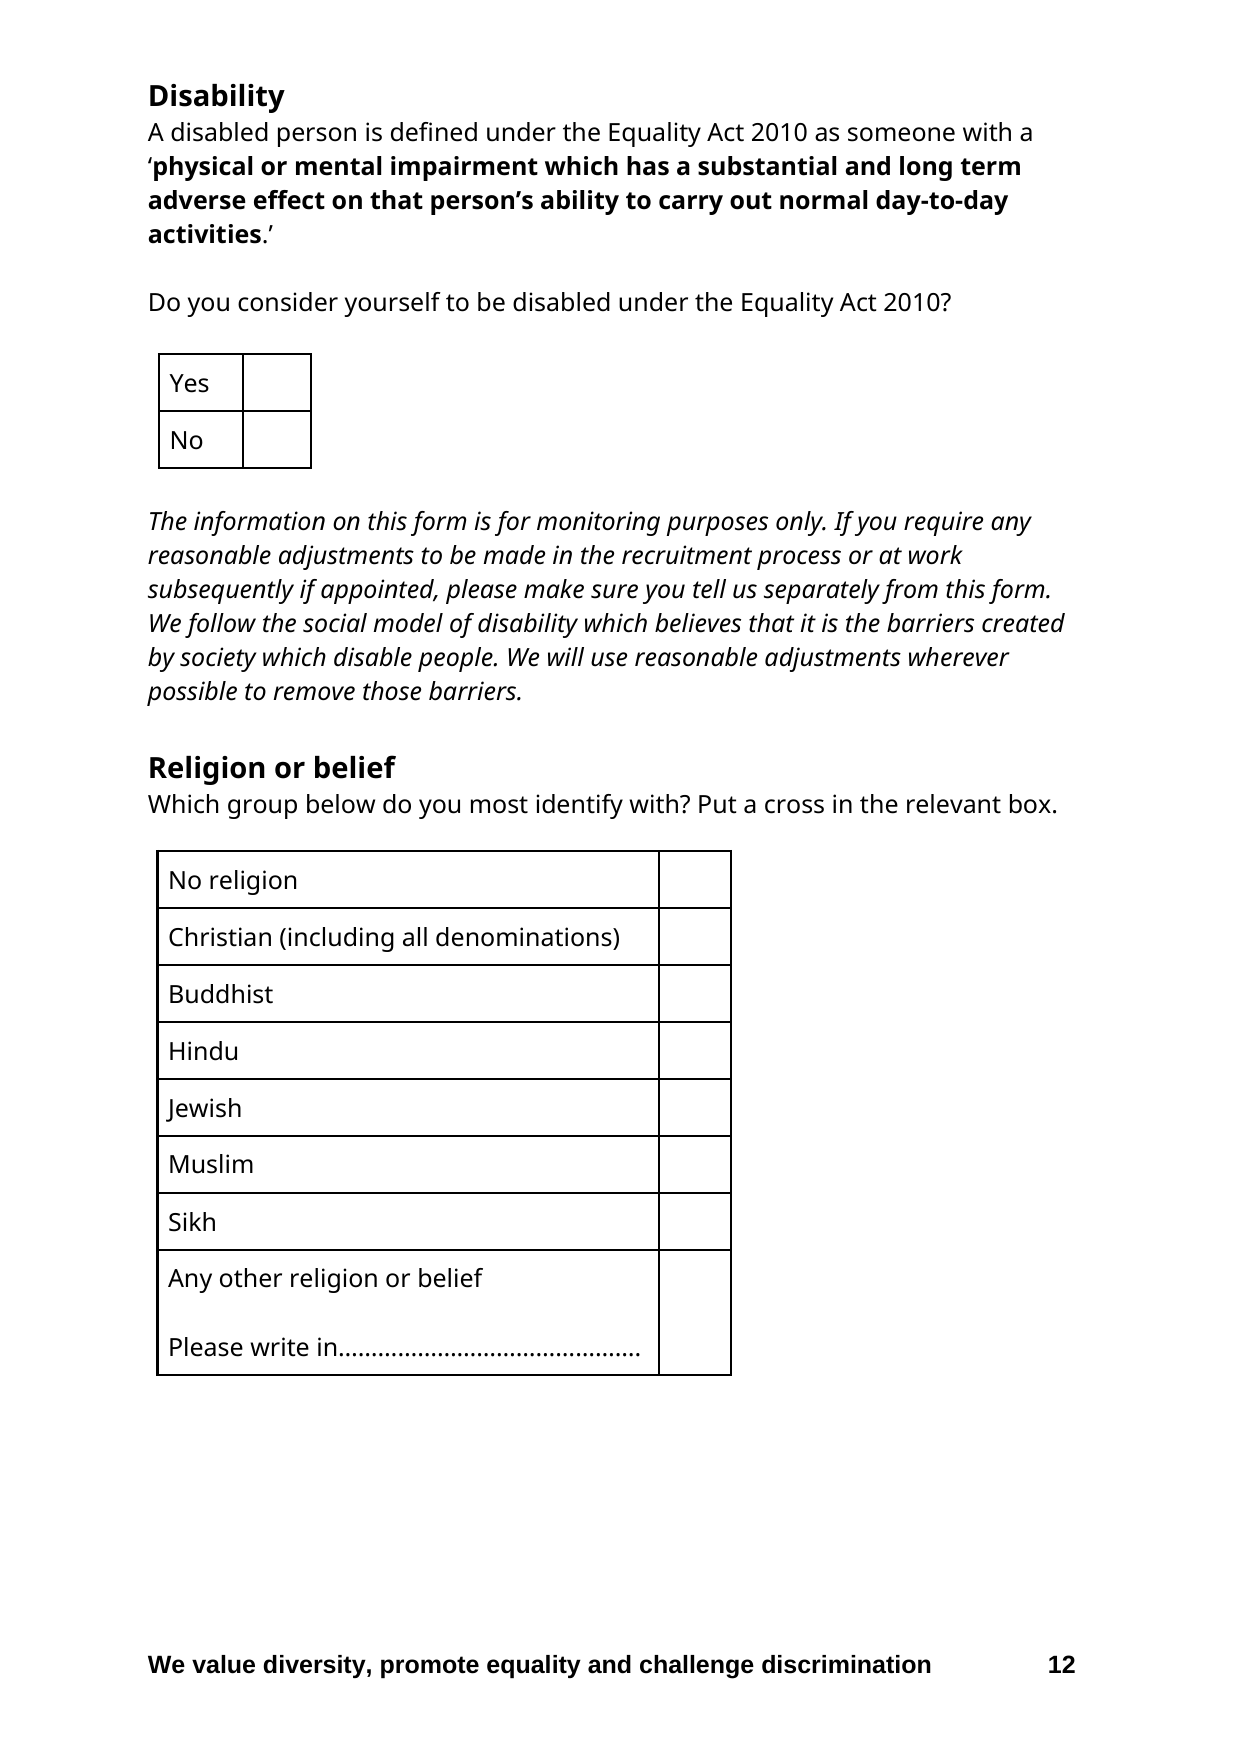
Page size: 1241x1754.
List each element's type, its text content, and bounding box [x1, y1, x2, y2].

table_cell Christian (including all denominations) [159, 909, 658, 964]
table_cell [660, 1194, 730, 1249]
text Do you consider yourself to be disabled under the Equality Act 2010? [148, 285, 1093, 319]
table_cell [660, 1080, 730, 1135]
table_cell No [160, 412, 242, 467]
table_cell Buddhist [159, 966, 658, 1021]
table_cell [660, 1137, 730, 1192]
table_cell [244, 412, 310, 467]
table_cell Jewish [159, 1080, 658, 1135]
table_cell Sikh [159, 1194, 658, 1249]
table_header [660, 852, 730, 907]
table_header [244, 355, 310, 410]
text Religion or belief Which group below do you most identify with? Put a cross in the relevant box. [148, 747, 1093, 850]
table_cell [660, 1023, 730, 1078]
text Disability A disabled person is defined under the Equality Act 2010 as someone with a ‘physical or mental impairment which has a substantial and long term adverse effect on that person’s ability to carry out normal day-to-day activities.’ [148, 75, 1093, 251]
table_header Yes [160, 355, 242, 410]
table_cell [660, 966, 730, 1021]
text The information on this form is for monitoring purposes only. If you require any reasonable adjustments to be made in the recruitment process or at work subsequently if appointed, please make sure you tell us separately from this form. We follow the social model of disability which believes that it is the barriers created by society which disable people. We will use reasonable adjustments wherever possible to remove those barriers. [148, 503, 1093, 708]
table_cell [660, 1251, 730, 1374]
table_cell Hindu [159, 1023, 658, 1078]
table_cell Any other religion or belief Please write in………………………………………. [159, 1251, 658, 1374]
table_cell [660, 909, 730, 964]
table_header No religion [159, 852, 658, 907]
table_cell Muslim [159, 1137, 658, 1192]
